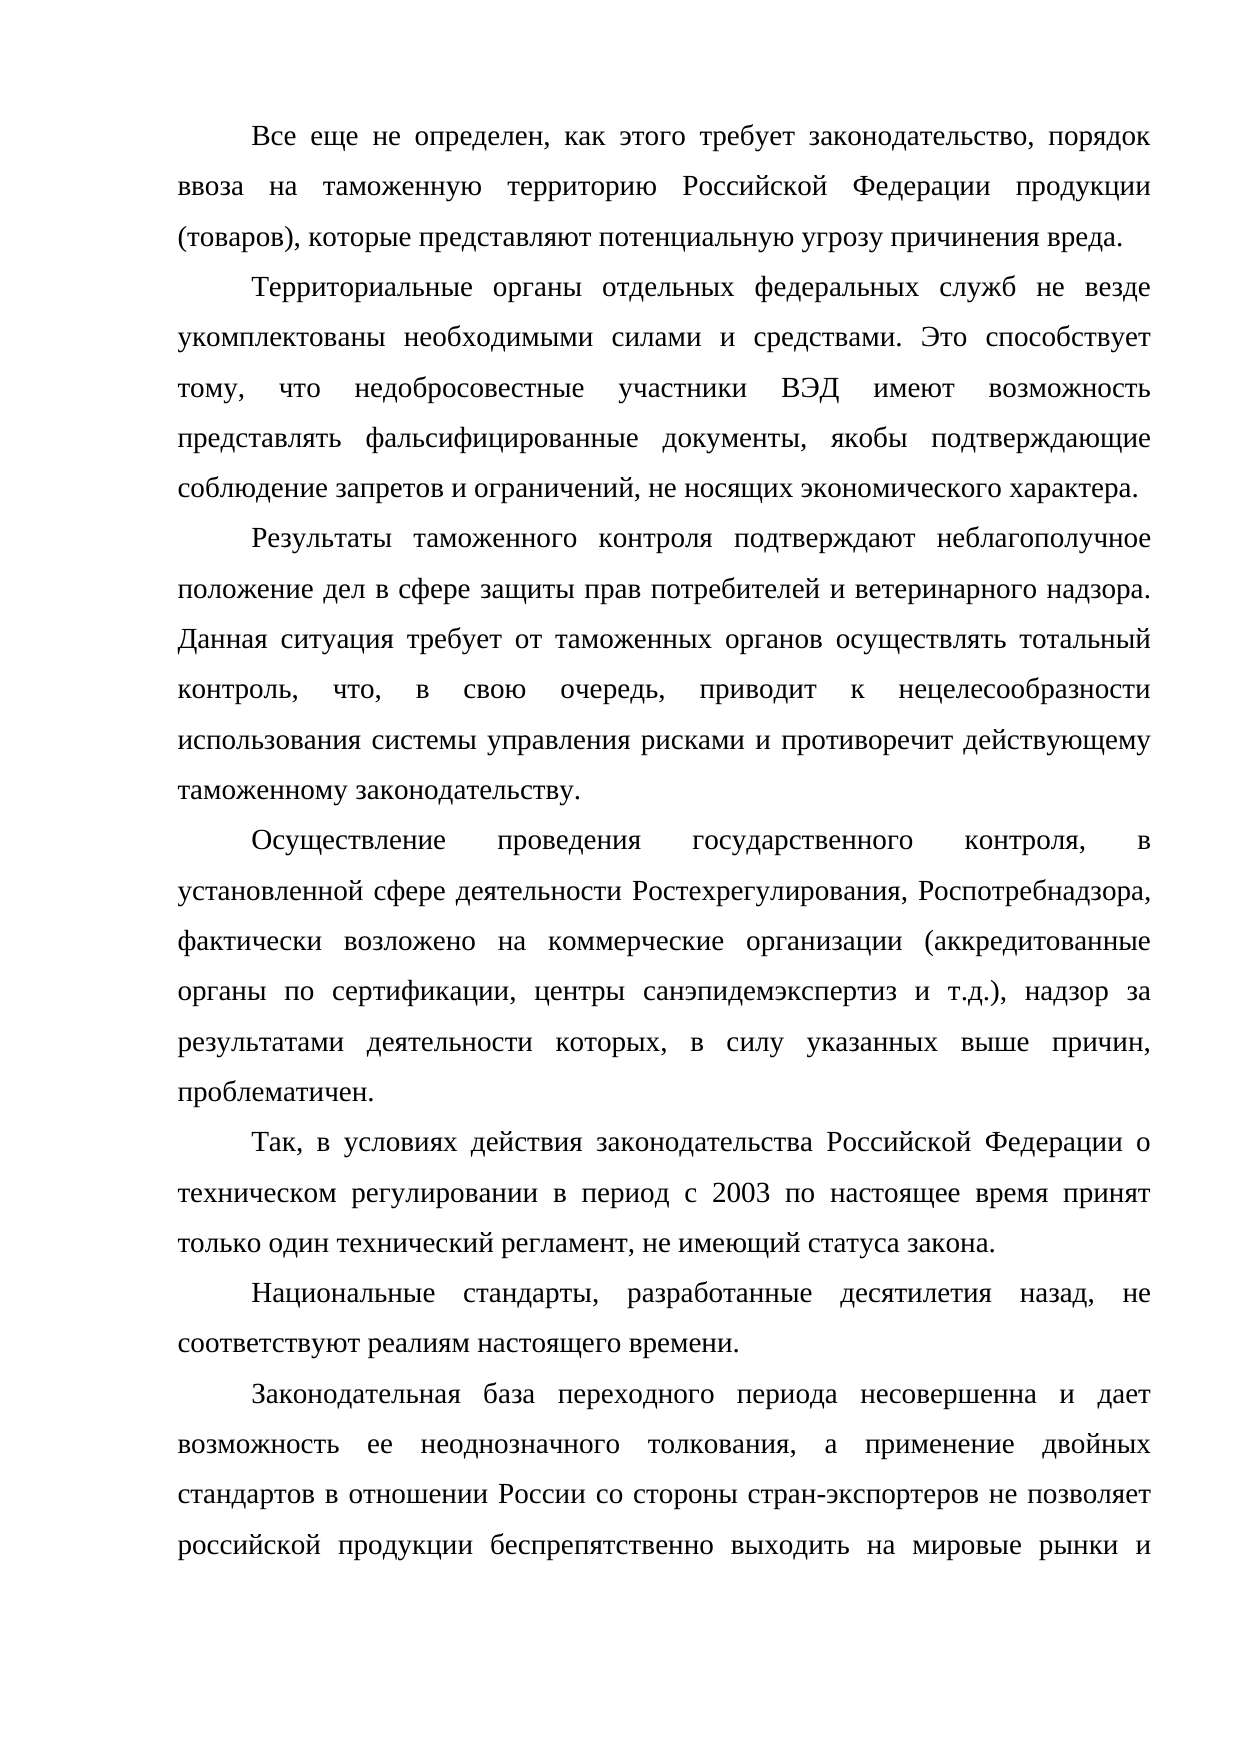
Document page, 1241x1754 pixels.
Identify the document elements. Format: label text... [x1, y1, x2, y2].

text Национальные стандарты, разработанные десятилетия назад, не соответствуют реалиям настоящего времени. [177, 1275, 1152, 1359]
text Территориальные органы отдельных федеральных служб не везде укомплектованы необходимыми силами и средствами. Это способствует тому, что недобросовестные участники ВЭД имеют возможность представлять фальсифицированные документы, якобы подтверждающие соблюдение запретов и ограничений, не носящих экономического характера. [177, 269, 1152, 504]
text Так, в условиях действия законодательства Российской Федерации о техническом регулировании в период с 2003 по настоящее время принят только один технический регламент, не имеющий статуса закона. [177, 1124, 1152, 1258]
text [177, 1376, 1152, 1560]
text Результаты таможенного контроля подтверждают неблагополучное положение дел в сфере защиты прав потребителей и ветеринарного надзора. Данная ситуация требует от таможенных органов осуществлять тотальный контроль, что, в свою очередь, приводит к нецелесообразности использования системы управления рисками и противоречит действующему таможенному законодательству. [177, 521, 1152, 806]
text Осуществление проведения государственного контроля, в установленной сфере деятельности Ростехрегулирования, Роспотребнадзора, фактически возложено на коммерческие организации (аккредитованные органы по сертификации, центры санэпидемэкспертиз и т.д.), надзор за результатами деятельности которых, в силу указанных выше причин, проблематичен. [177, 822, 1152, 1108]
text Все еще не определен, как этого требует законодательство, порядок ввоза на таможенную территорию Российской Федерации продукции (товаров), которые представляют потенциальную угрозу причинения вреда. [177, 118, 1152, 252]
